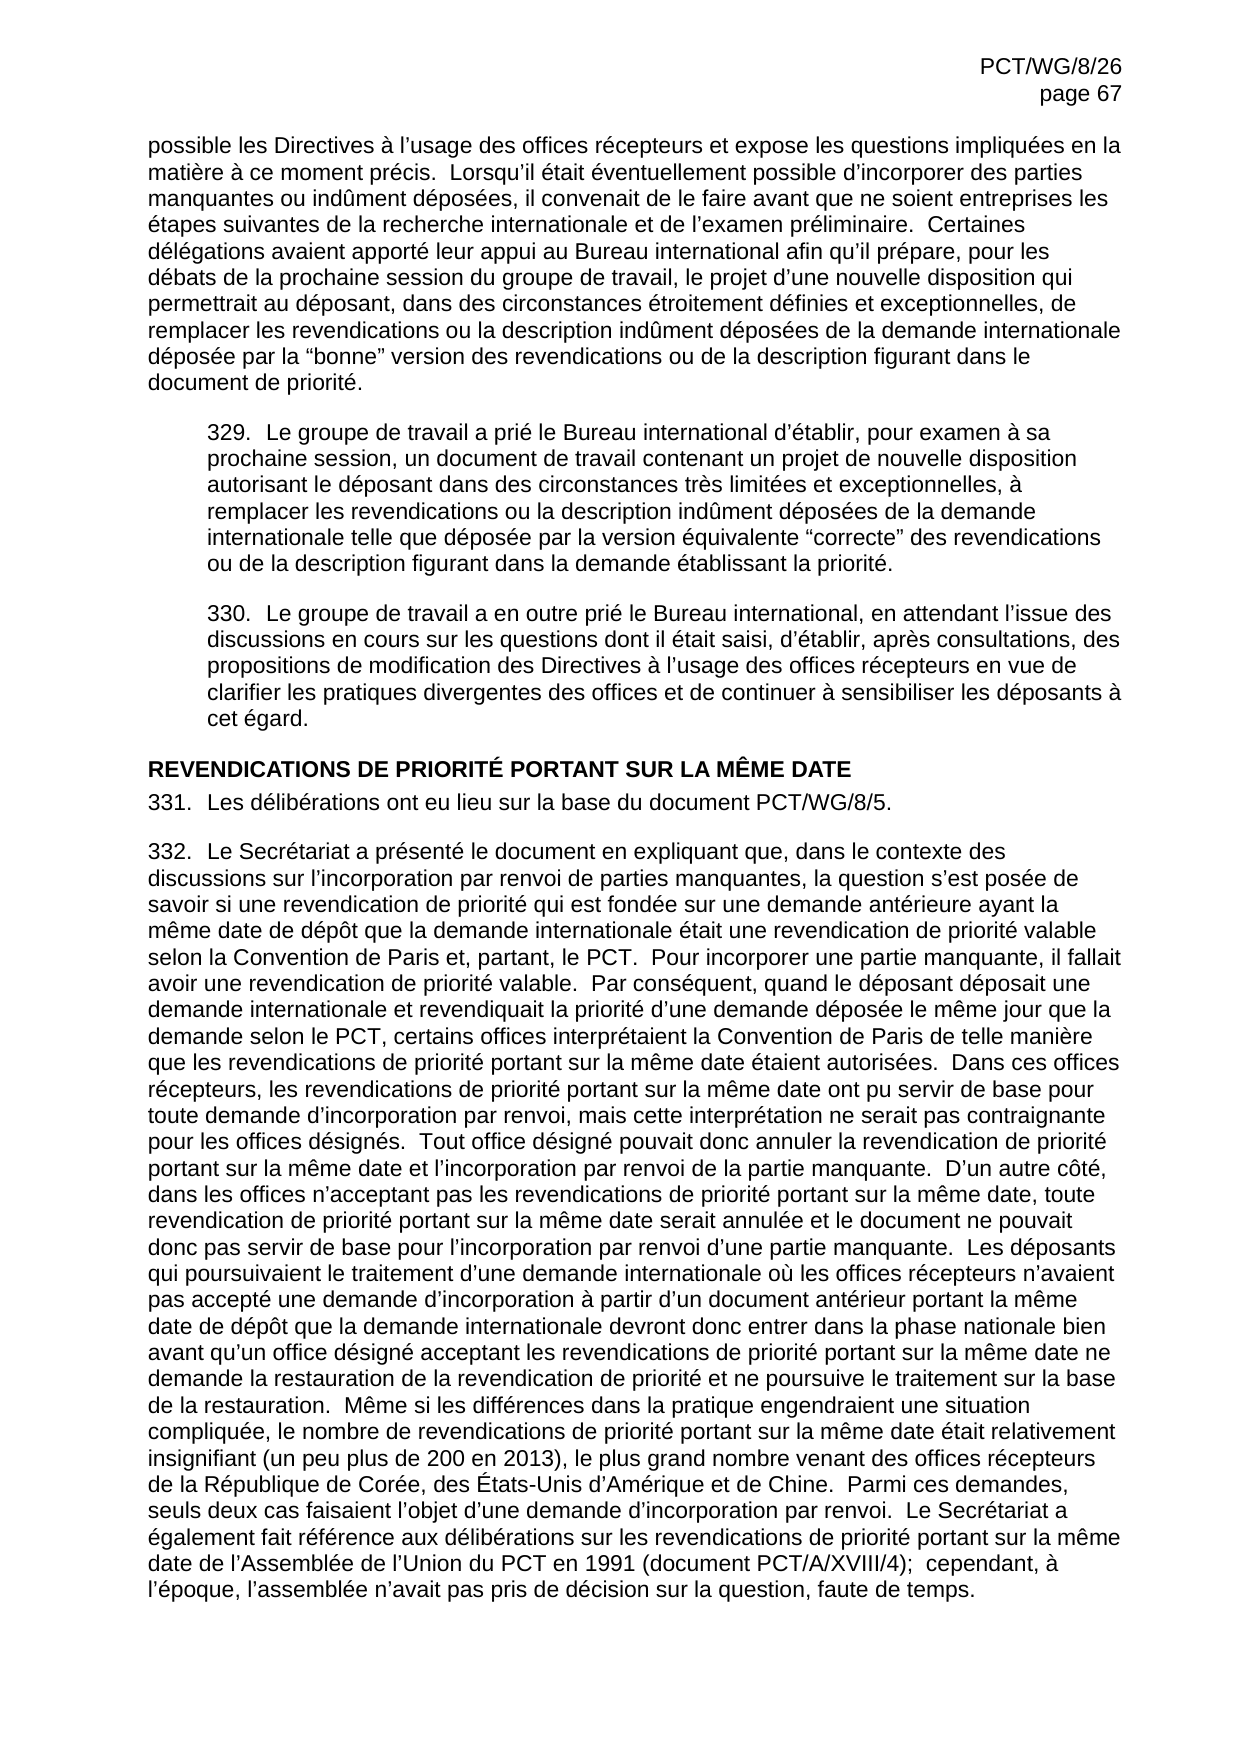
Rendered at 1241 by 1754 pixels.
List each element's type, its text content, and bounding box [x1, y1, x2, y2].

text Les délibérations ont eu lieu sur la base du document PCT/WG/8/5. [148, 789, 1122, 815]
text Le groupe de travail a prié le Bureau international d’établir, pour examen à sa prochaine session, un document de travail contenant un projet de nouvelle disposition autorisant le déposant dans des circonstances très limitées et exceptionnelles, à remplacer les revendications ou la description indûment déposées de la demande internationale telle que déposée par la version équivalente “correcte” des revendications ou de la description figurant dans la demande établissant la priorité. [207, 419, 1122, 577]
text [148, 132, 1122, 396]
text Le Secrétariat a présenté le document en expliquant que, dans le contexte des discussions sur l’incorporation par renvoi de parties manquantes, la question s’est posée de savoir si une revendication de priorité qui est fondée sur une demande antérieure ayant la même date de dépôt que la demande internationale était une revendication de priorité valable selon la Convention de Paris et, partant, le PCT. Pour incorporer une partie manquante, il fallait avoir une revendication de priorité valable. Par conséquent, quand le déposant déposait une demande internationale et revendiquait la priorité d’une demande déposée le même jour que la demande selon le PCT, certains offices interprétaient la Convention de Paris de telle manière que les revendications de priorité portant sur la même date étaient autorisées. Dans ces offices récepteurs, les revendications de priorité portant sur la même date ont pu servir de base pour toute demande d’incorporation par renvoi, mais cette interprétation ne serait pas contraignante pour les offices désignés. Tout office désigné pouvait donc annuler la revendication de priorité portant sur la même date et l’incorporation par renvoi de la partie manquante. D’un autre côté, dans les offices n’acceptant pas les revendications de priorité portant sur la même date, toute revendication de priorité portant sur la même date serait annulée et le document ne pouvait donc pas servir de base pour l’incorporation par renvoi d’une partie manquante. Les déposants qui poursuivaient le traitement d’une demande internationale où les offices récepteurs n’avaient pas accepté une demande d’incorporation à partir d’un document antérieur portant la même date de dépôt que la demande internationale devront donc entrer dans la phase nationale bien avant qu’un office désigné acceptant les revendications de priorité portant sur la même date ne demande la restauration de la revendication de priorité et ne poursuive le traitement sur la base de la restauration. Même si les différences dans la pratique engendraient une situation compliquée, le nombre de revendications de priorité portant sur la même date était relativement insignifiant (un peu plus de 200 en 2013), le plus grand nombre venant des offices récepteurs de la République de Corée, des États-Unis d’Amérique et de Chine. Parmi ces demandes, seuls deux cas faisaient l’objet d’une demande d’incorporation par renvoi. Le Secrétariat a également fait référence aux délibérations sur les revendications de priorité portant sur la même date de l’Assemblée de l’Union du PCT en 1991 (document PCT/A/XVIII/4); cependant, à l’époque, l’assemblée n’avait pas pris de décision sur la question, faute de temps. [148, 838, 1122, 1603]
text Le groupe de travail a en outre prié le Bureau international, en attendant l’issue des discussions en cours sur les questions dont il était saisi, d’établir, après consultations, des propositions de modification des Directives à l’usage des offices récepteurs en vue de clarifier les pratiques divergentes des offices et de continuer à sensibiliser les déposants à cet égard. [207, 600, 1122, 731]
subtitle revendications de priorité portant sur la même date [148, 756, 1122, 783]
